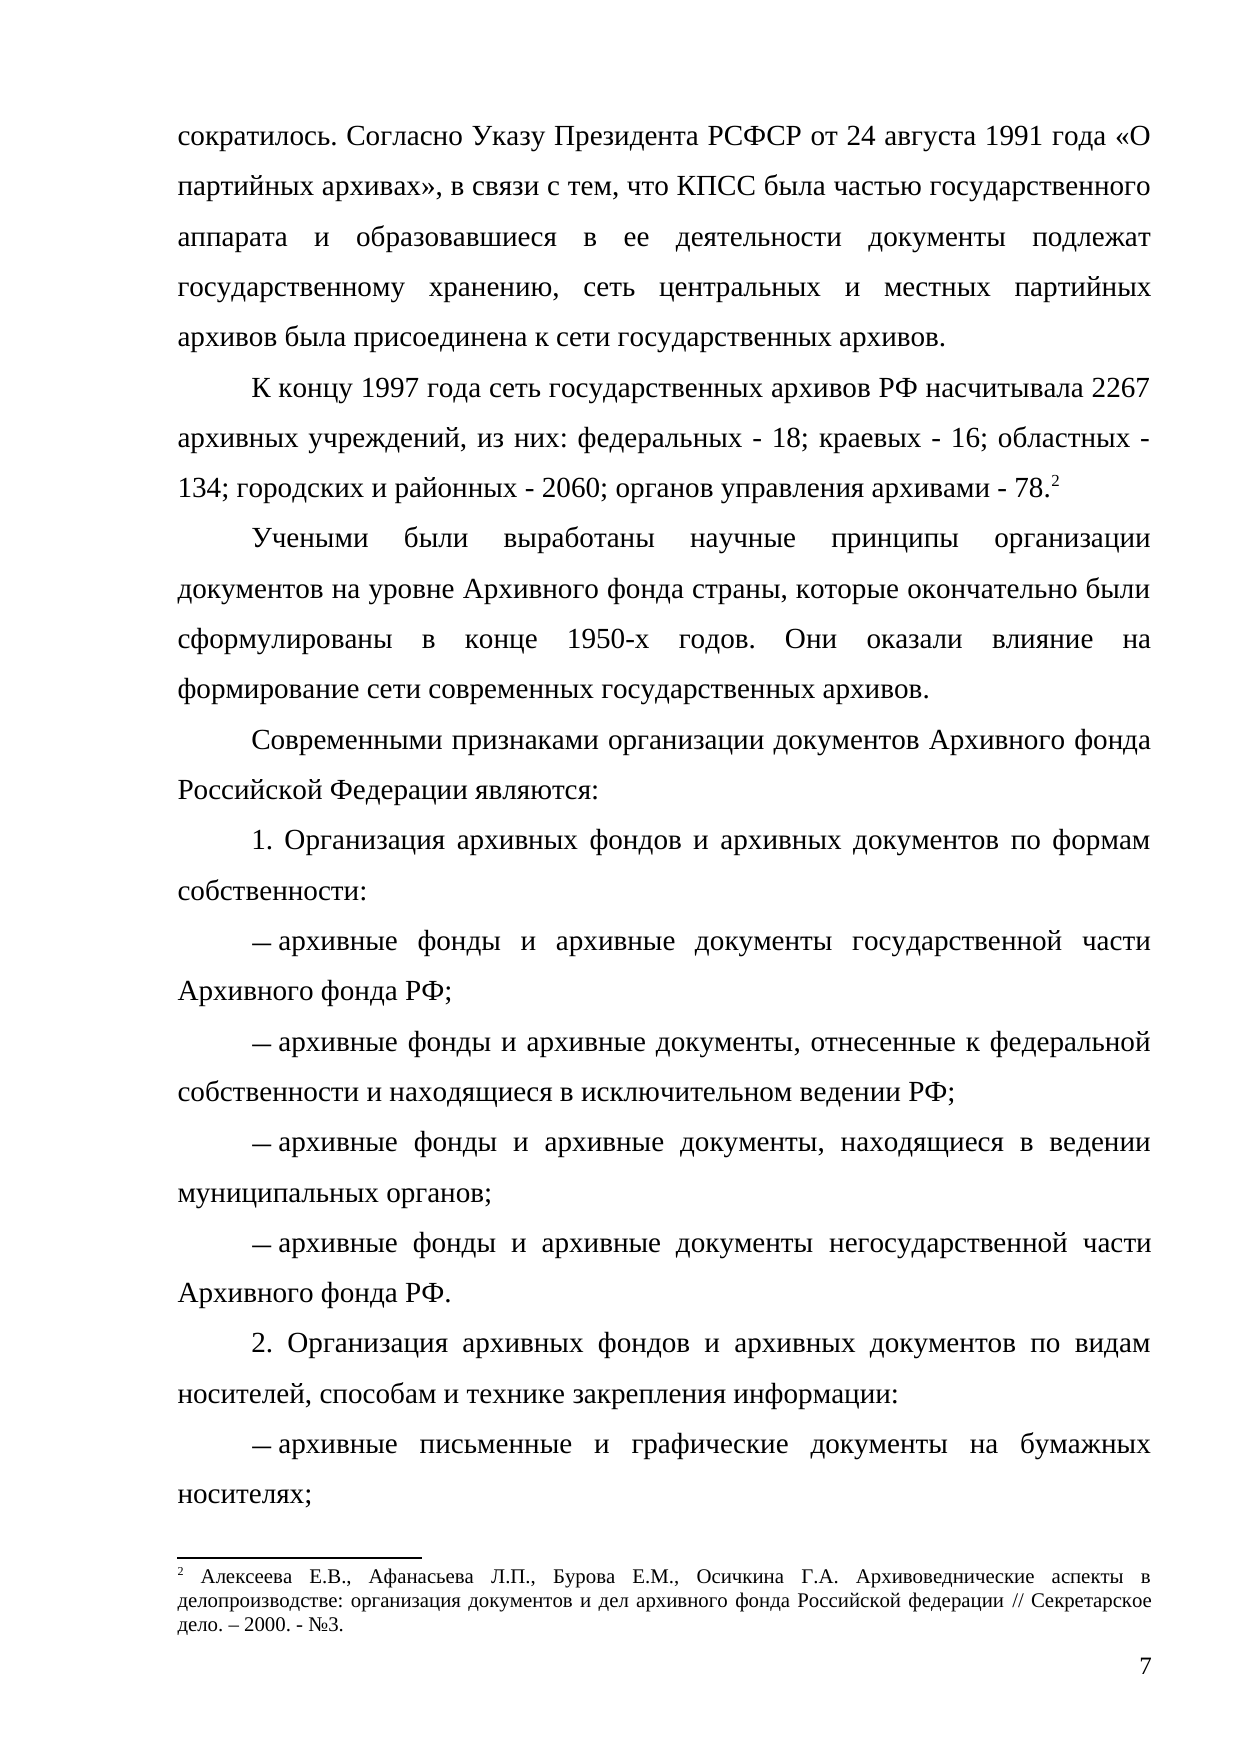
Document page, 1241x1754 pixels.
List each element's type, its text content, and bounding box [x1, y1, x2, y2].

text Современными признаками организации документов Архивного фонда Российской Федерации являются: [177, 722, 1152, 806]
list архивные письменные и графические документы на бумажных носителях; [177, 1426, 1152, 1510]
text К концу 1997 года сеть государственных архивов РФ насчитывала 2267 архивных учреждений, из них: федеральных - 18; краевых - 16; областных - 134; городских и районных - 2060; органов управления архивами - 78. [177, 370, 1152, 504]
text 1. Организация архивных фондов и архивных документов по формам собственности: [177, 822, 1152, 906]
text 2. Организация архивных фондов и архивных документов по видам носителей, способам и технике закрепления информации: [177, 1326, 1152, 1409]
text Учеными были выработаны научные принципы организации документов на уровне Архивного фонда страны, которые окончательно были сформулированы в конце 1950-х годов. Они оказали влияние на формирование сети современных государственных архивов. [177, 521, 1152, 705]
list архивные фонды и архивные документы, находящиеся в ведении муниципальных органов; [177, 1124, 1152, 1208]
list архивные фонды и архивные документы государственной части Архивного фонда РФ; [177, 923, 1152, 1007]
list архивные фонды и архивные документы негосударственной части Архивного фонда РФ. [177, 1225, 1152, 1309]
list архивные фонды и архивные документы, отнесенные к федеральной собственности и находящиеся в исключительном ведении РФ; [177, 1024, 1152, 1108]
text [177, 118, 1152, 353]
